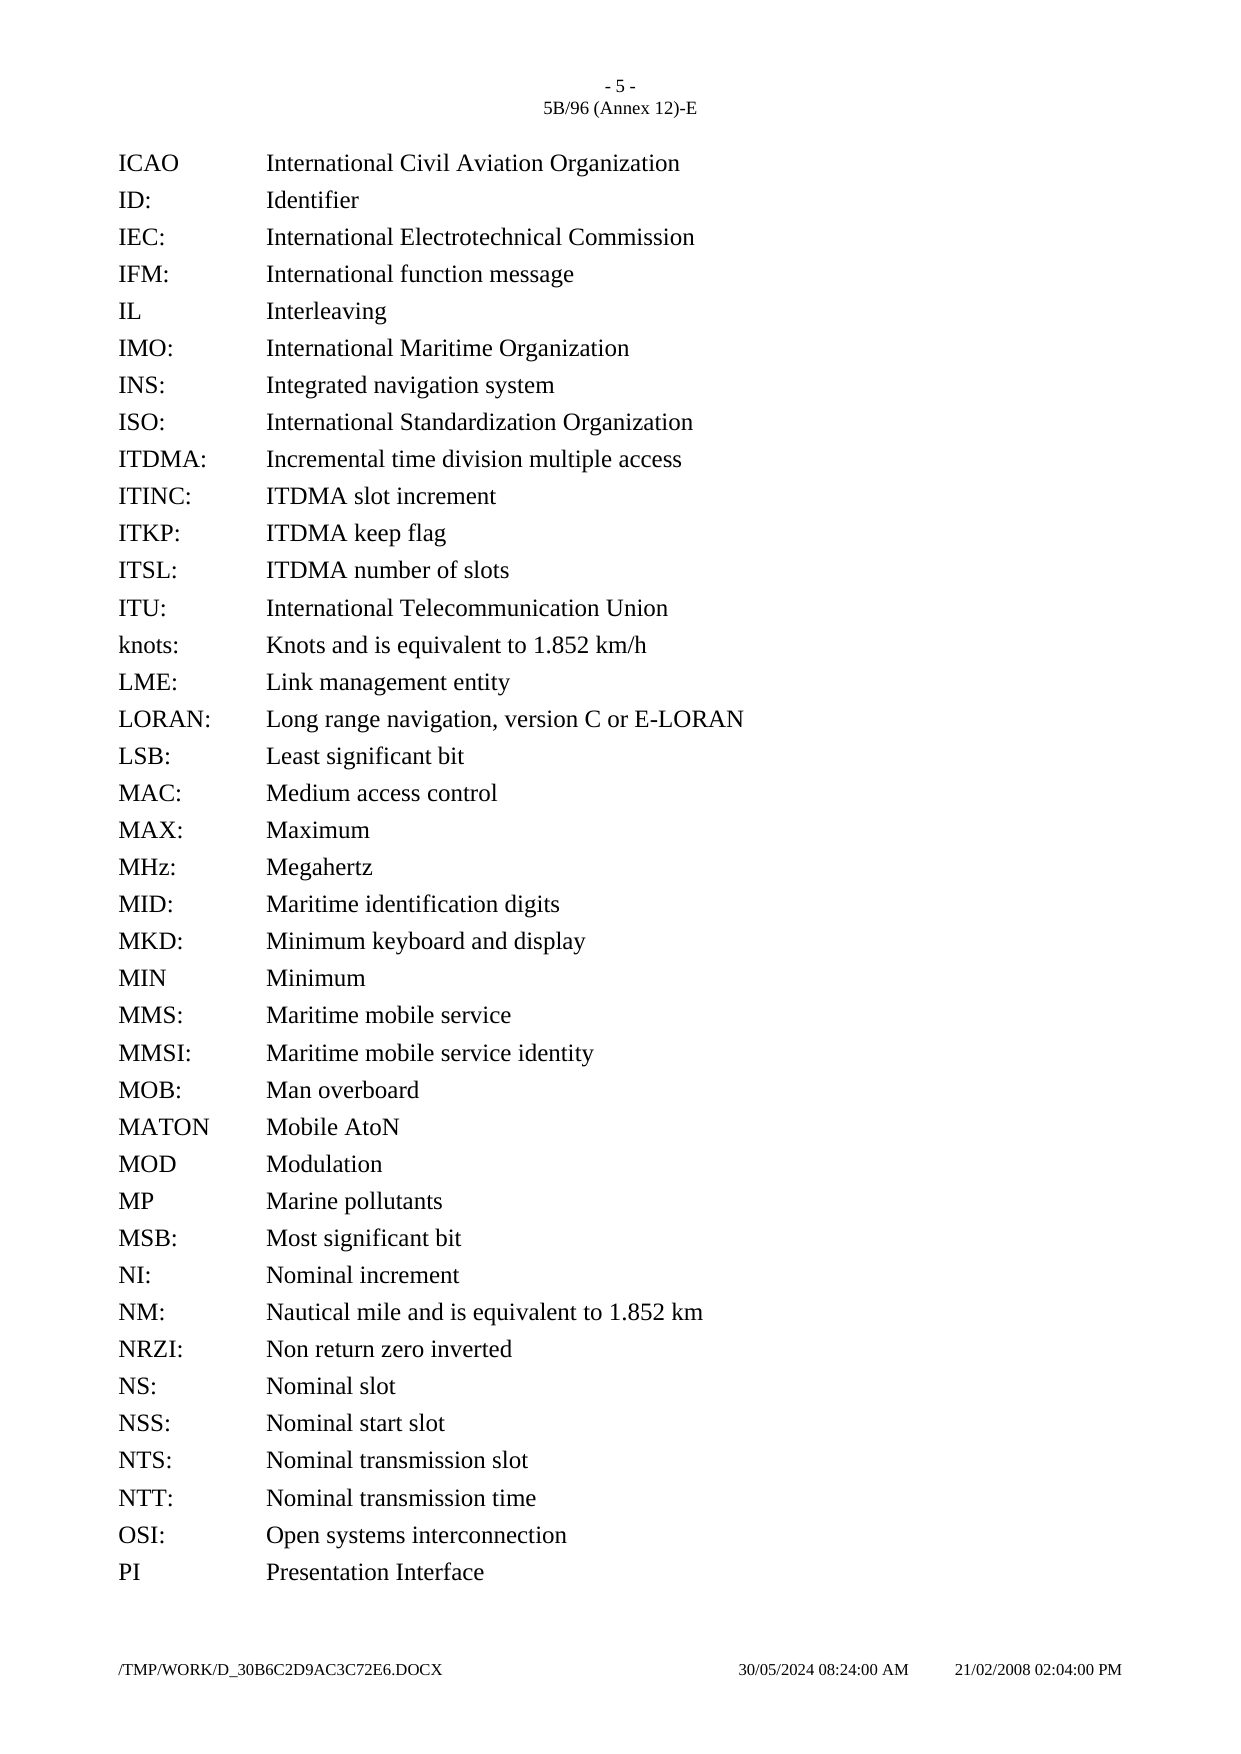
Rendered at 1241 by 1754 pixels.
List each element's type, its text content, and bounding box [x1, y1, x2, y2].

text knots Knots and is equivalent to 1.852 km/h [118, 630, 1122, 658]
text ITSL ITDMA number of slots [118, 556, 1122, 584]
text LSB Least significant bit [118, 741, 1122, 770]
text ID Identifier [118, 185, 1122, 213]
text IFM International function message [118, 259, 1122, 288]
text IMO International Maritime Organization [118, 333, 1122, 362]
text ITINC ITDMA slot increment [118, 481, 1122, 510]
text MOB Man overboard [118, 1075, 1122, 1103]
text MSB Most significant bit [118, 1223, 1122, 1252]
text MMSI Maritime mobile service identity [118, 1038, 1122, 1066]
text LME Link management entity [118, 667, 1122, 696]
text OSI Open systems interconnection [118, 1520, 1122, 1548]
text NM Nautical mile and is equivalent to 1.852 km [118, 1297, 1122, 1326]
text MAX Maximum [118, 815, 1122, 844]
text ITDMA Incremental time division multiple access [118, 444, 1122, 473]
text ISO International Standardization Organization [118, 407, 1122, 436]
text MID Maritime identification digits [118, 889, 1122, 918]
text NTS Nominal transmission slot [118, 1446, 1122, 1474]
text PI Presentation Interface [118, 1557, 1122, 1586]
text ITU International Telecommunication Union [118, 593, 1122, 621]
text NI Nominal increment [118, 1260, 1122, 1289]
text ITKP ITDMA keep flag [118, 518, 1122, 547]
text MHz Megahertz [118, 852, 1122, 881]
text NTT Nominal transmission time [118, 1483, 1122, 1511]
text MAC Medium access control [118, 778, 1122, 807]
text NRZI Non return zero inverted [118, 1334, 1122, 1363]
text NS Nominal slot [118, 1371, 1122, 1400]
text NSS Nominal start slot [118, 1408, 1122, 1437]
text IEC International Electrotechnical Commission [118, 222, 1122, 251]
